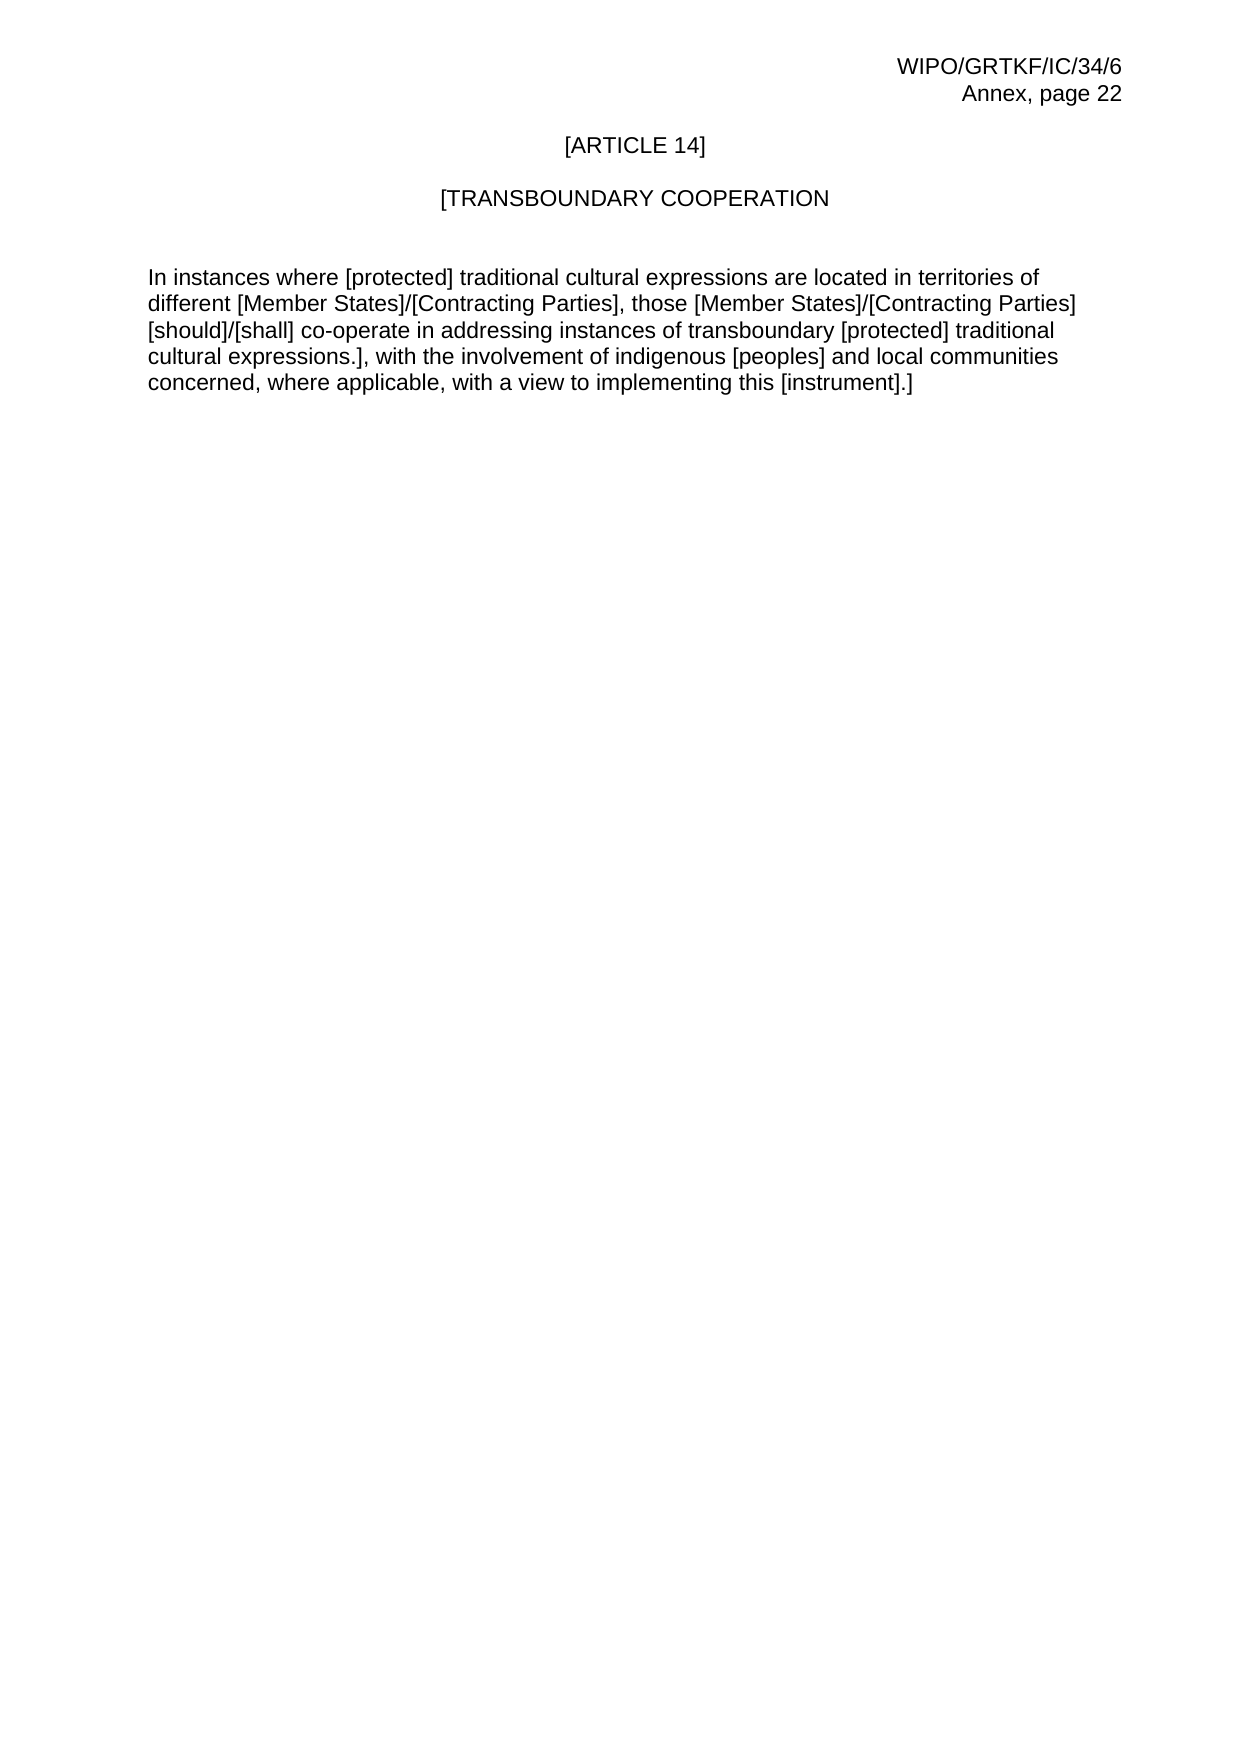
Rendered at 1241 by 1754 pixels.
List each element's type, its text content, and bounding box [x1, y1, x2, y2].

text In instances where [protected] traditional cultural expressions are located in territories of different [Member States]/[Contracting Parties], those [Member States]/[Contracting Parties] [should]/[shall] co-operate in addressing instances of transboundary [protected] traditional cultural expressions.], with the involvement of indigenous [peoples] and local communities concerned, where applicable, with a view to implementing this [instrument].] [148, 264, 1122, 396]
text [ARTICLE 14] [148, 132, 1122, 158]
text [TRANSBOUNDARY COOPERATION [148, 185, 1122, 211]
